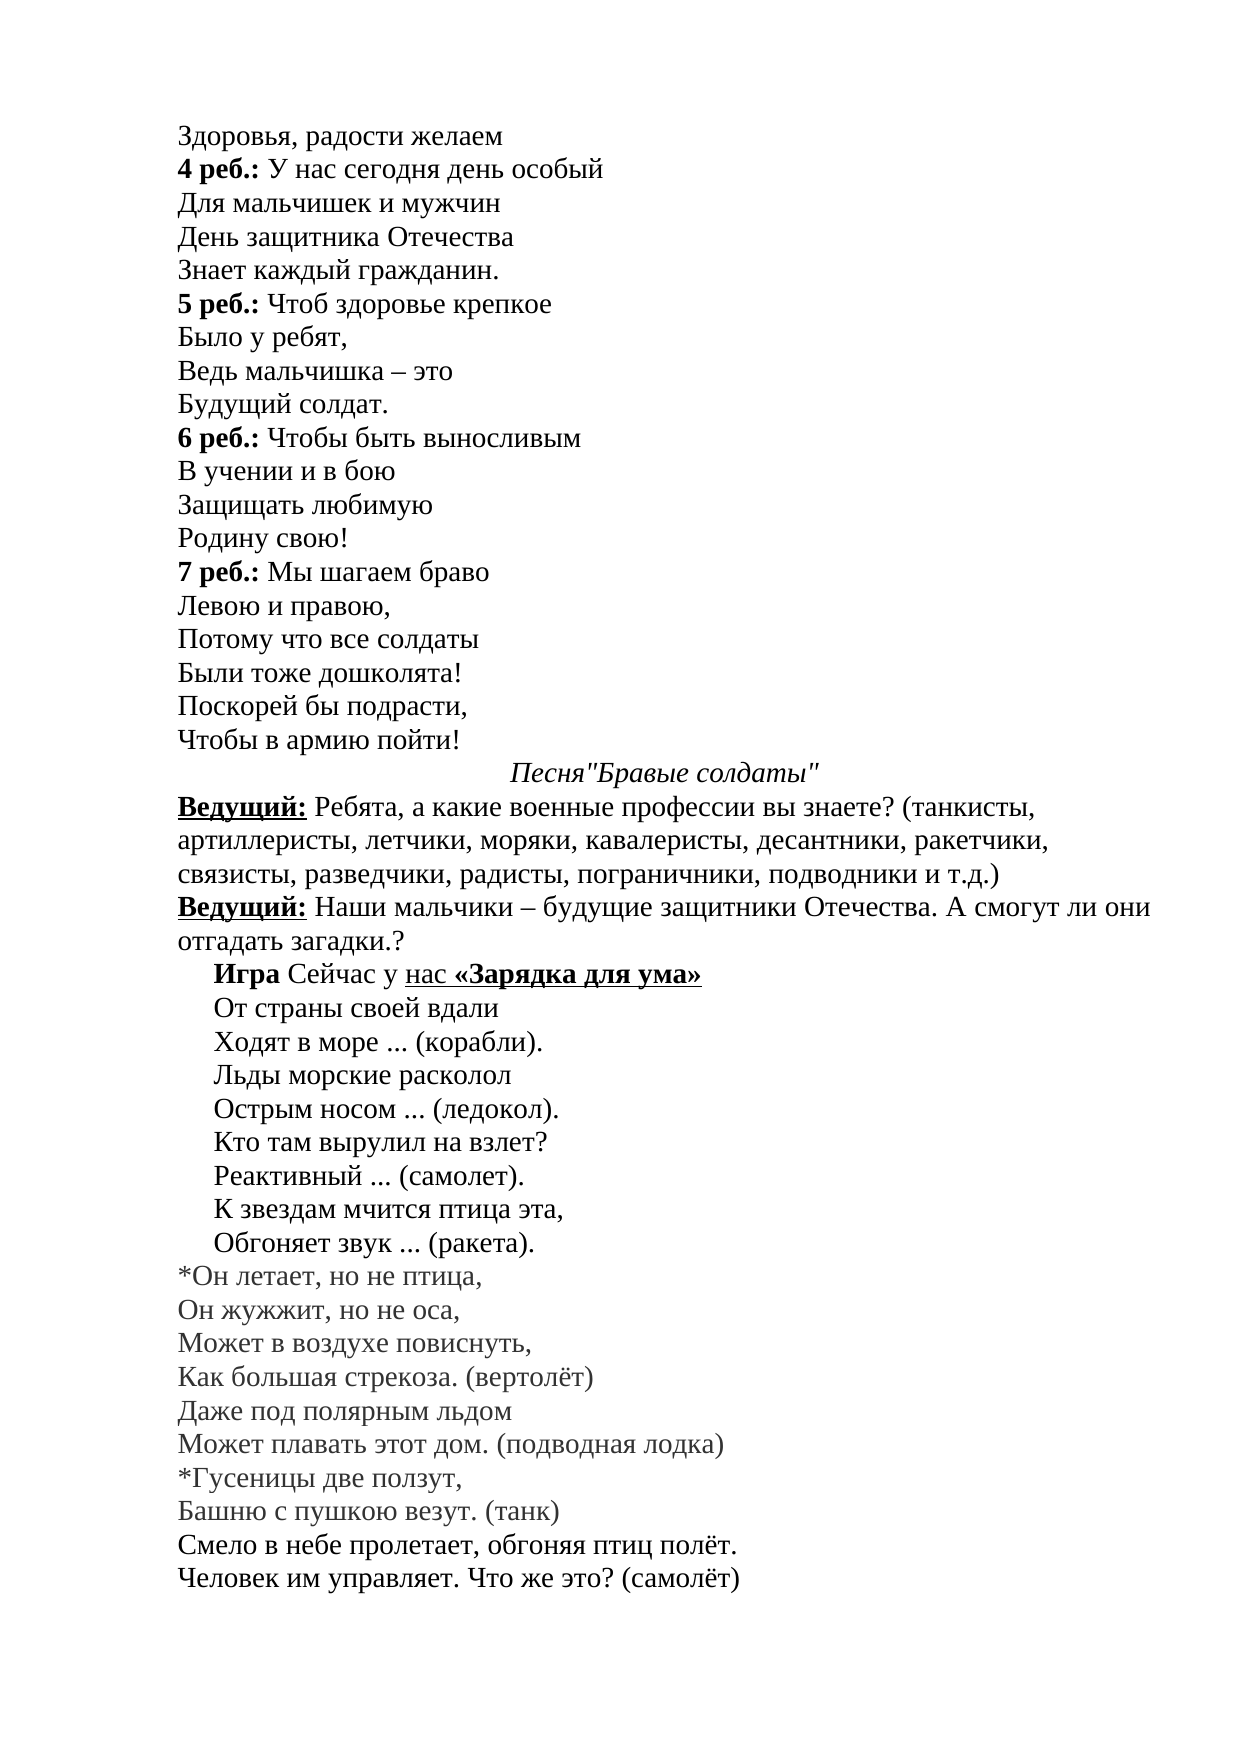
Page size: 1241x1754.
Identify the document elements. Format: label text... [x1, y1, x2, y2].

text Обгоняет звук ... (ракета). [177, 1225, 1152, 1258]
text Были тоже дошколята! [177, 655, 1152, 688]
text Ходят в море ... (корабли). [177, 1024, 1152, 1057]
text Потому что все солдаты [177, 621, 1152, 655]
text Льды морские расколол [177, 1057, 1152, 1091]
text Левою и правою, [177, 588, 1152, 621]
text Здоровья, радости желаем [177, 118, 1152, 152]
text Песня"Бравые солдаты" [177, 755, 1152, 789]
text Было у ребят, [177, 319, 1152, 353]
text Острым носом ... (ледокол). [177, 1091, 1152, 1124]
text 7 реб.: Мы шагаем браво [177, 554, 1152, 588]
text В учении и в бою [177, 453, 1152, 487]
text Чтобы в армию пойти! [177, 722, 1152, 755]
text Ведущий: Ребята, а какие военные профессии вы знаете? (танкисты, артиллеристы, летчики, моряки, кавалеристы, десантники, ракетчики, связисты, разведчики, радисты, пограничники, подводники и т.д.) [177, 789, 1152, 889]
text К звездам мчится птица эта, [177, 1191, 1152, 1225]
text Поскорей бы подрасти, [177, 688, 1152, 722]
text Будущий солдат. [177, 386, 1152, 420]
text Кто там вырулил на взлет? [177, 1124, 1152, 1158]
text 4 реб.: У нас сегодня день особый [177, 152, 1152, 185]
text Родину свою! [177, 521, 1152, 554]
text Для мальчишек и мужчин [177, 185, 1152, 219]
text Ведь мальчишка – это [177, 353, 1152, 386]
text Знает каждый гражданин. [177, 252, 1152, 286]
text Ведущий: Наши мальчики – будущие защитники Отечества. А смогут ли они отгадать загадки.? [177, 889, 1152, 957]
text От страны своей вдали [177, 990, 1152, 1024]
text Защищать любимую [177, 487, 1152, 521]
text Игра Сейчас у нас «Зарядка для ума» [177, 957, 1152, 990]
text *Он летает, но не птица, Он жужжит, но не оса, Может в воздухе повиснуть, Как большая стрекоза. (вертолёт) Даже под полярным льдом Может плавать этот дом. (подводная лодка) *Гусеницы две ползут, Башню с пушкою везут. (танк) Смело в небе пролетает, обгоняя птиц полёт. Человек им управляет. Что же это? (самолёт) [177, 1258, 1152, 1594]
text 5 реб.: Чтоб здоровье крепкое [177, 286, 1152, 319]
text День защитника Отечества [177, 219, 1152, 252]
text 6 реб.: Чтобы быть выносливым [177, 420, 1152, 453]
text Реактивный ... (самолет). [177, 1158, 1152, 1191]
